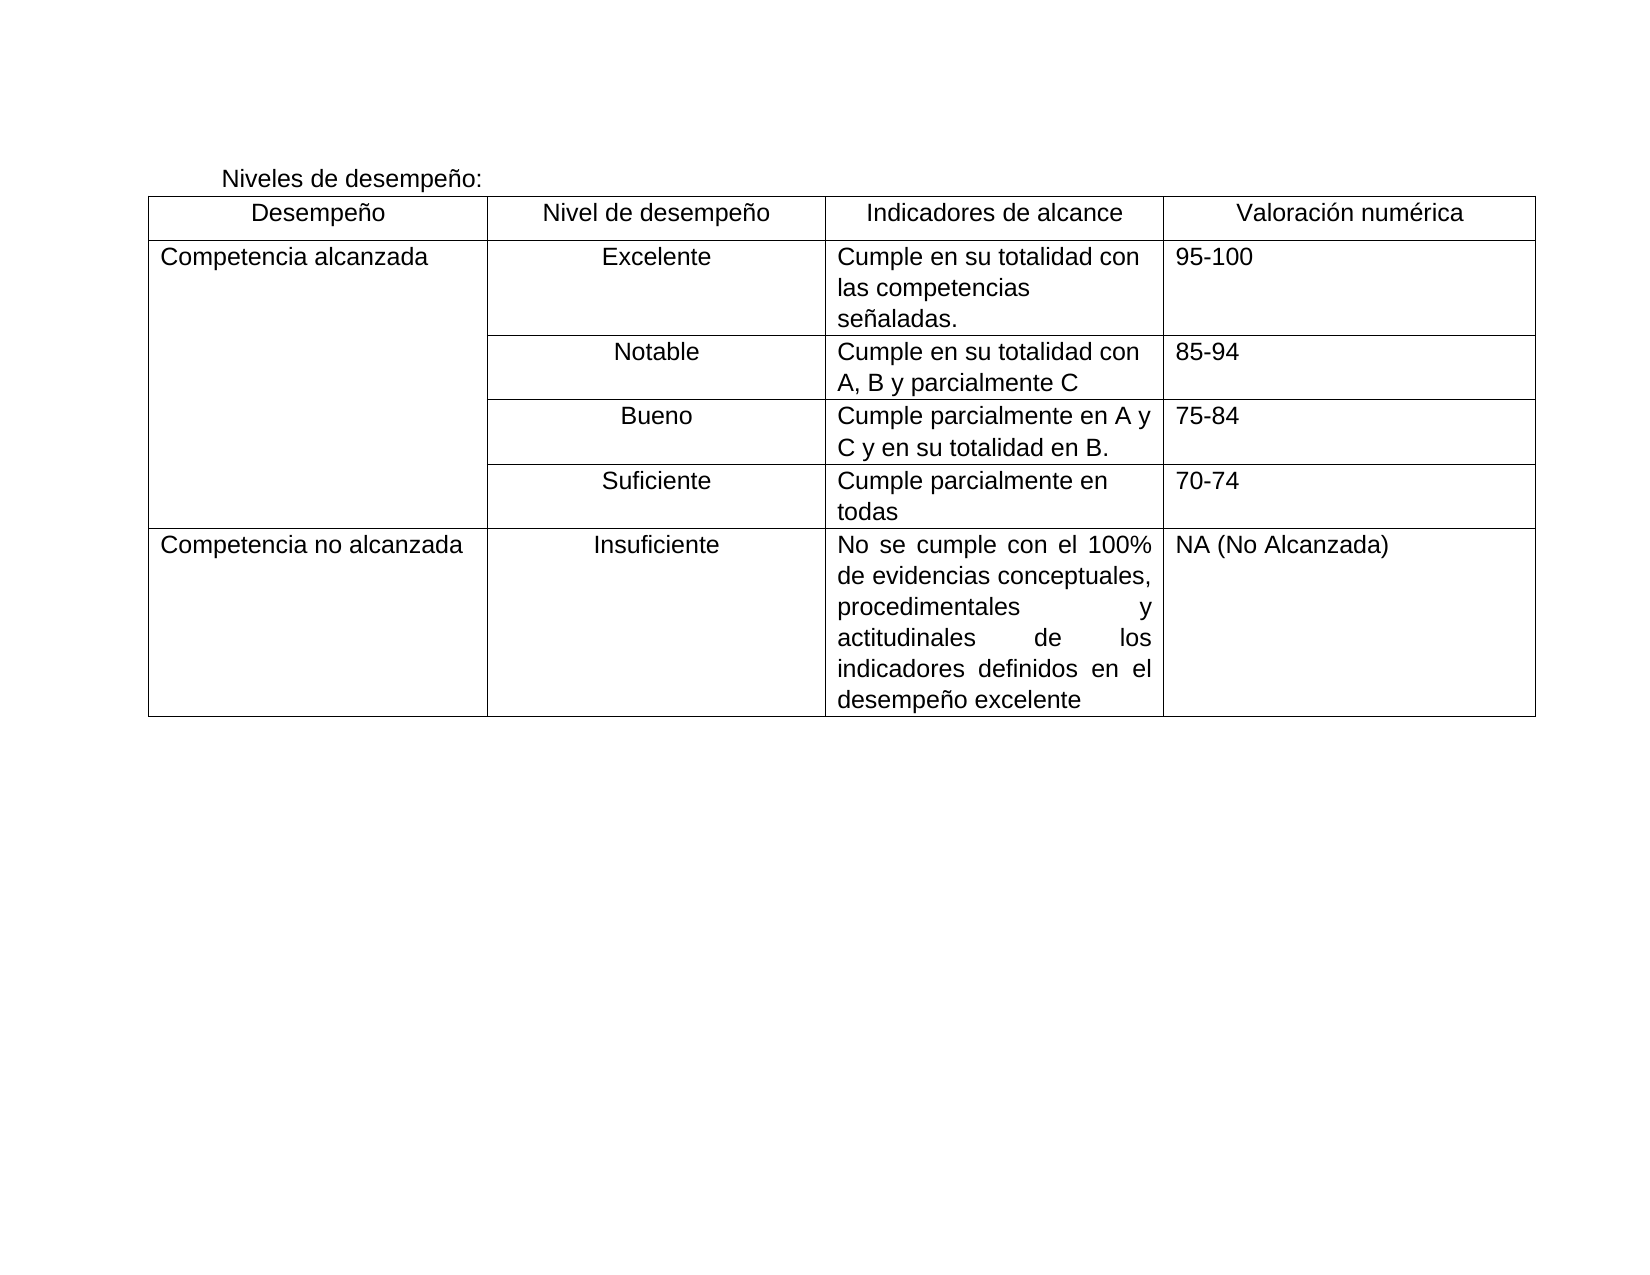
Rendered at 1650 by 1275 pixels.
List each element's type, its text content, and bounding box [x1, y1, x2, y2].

table_header Indicadores de alcance [826, 197, 1163, 240]
text Niveles de desempeño: [221, 164, 1502, 193]
table_cell No se cumple con el 100% de evidencias conceptuales, procedimentales y actitudinales de los indicadores definidos en el desempeño excelente [826, 529, 1163, 716]
table_cell 75-84 [1164, 400, 1535, 464]
table_cell Cumple parcialmente en A y C y en su totalidad en B. [826, 400, 1163, 464]
table_cell Bueno [488, 400, 825, 464]
table_cell Cumple parcialmente en todas [826, 465, 1163, 528]
table_cell Insuficiente [488, 529, 825, 716]
table_cell Competencia alcanzada [149, 241, 487, 528]
table_cell Excelente [488, 241, 825, 335]
table_cell NA (No Alcanzada) [1164, 529, 1535, 716]
table_cell Suficiente [488, 465, 825, 528]
table_header Valoración numérica [1164, 197, 1535, 240]
table_cell Competencia no alcanzada [149, 529, 487, 716]
table_cell 85-94 [1164, 336, 1535, 399]
table_header Desempeño [149, 197, 487, 240]
table_cell 95-100 [1164, 241, 1535, 335]
table_cell Notable [488, 336, 825, 399]
table_header Nivel de desempeño [488, 197, 825, 240]
table_cell 70-74 [1164, 465, 1535, 528]
table_cell Cumple en su totalidad con A, B y parcialmente C [826, 336, 1163, 399]
table_cell Cumple en su totalidad con las competencias señaladas. [826, 241, 1163, 335]
